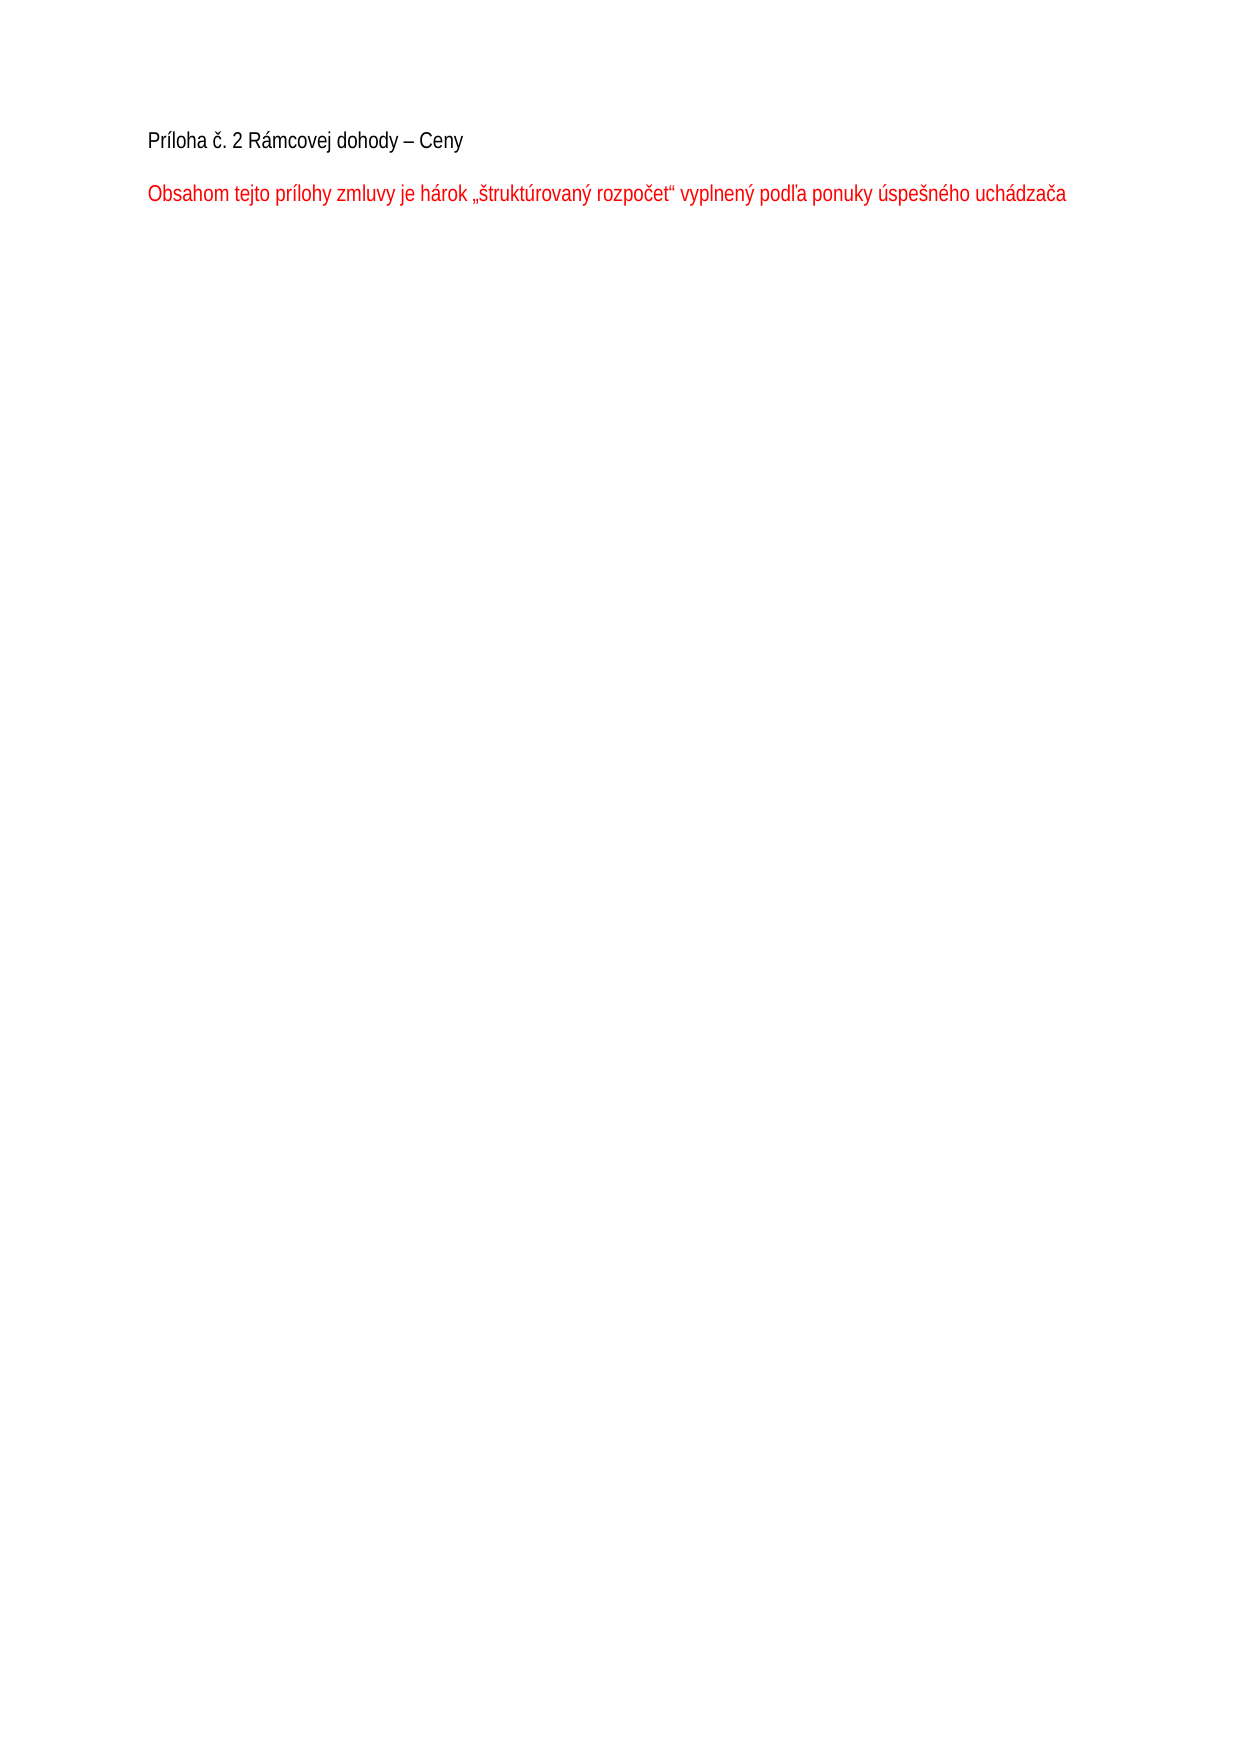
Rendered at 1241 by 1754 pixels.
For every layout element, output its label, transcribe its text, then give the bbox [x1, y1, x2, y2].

text Obsahom tejto prílohy zmluvy je hárok „štruktúrovaný rozpočet“ vyplnený podľa ponuky úspešného uchádzača [148, 180, 1122, 206]
text Príloha č. 2 Rámcovej dohody – Ceny [148, 127, 1122, 154]
